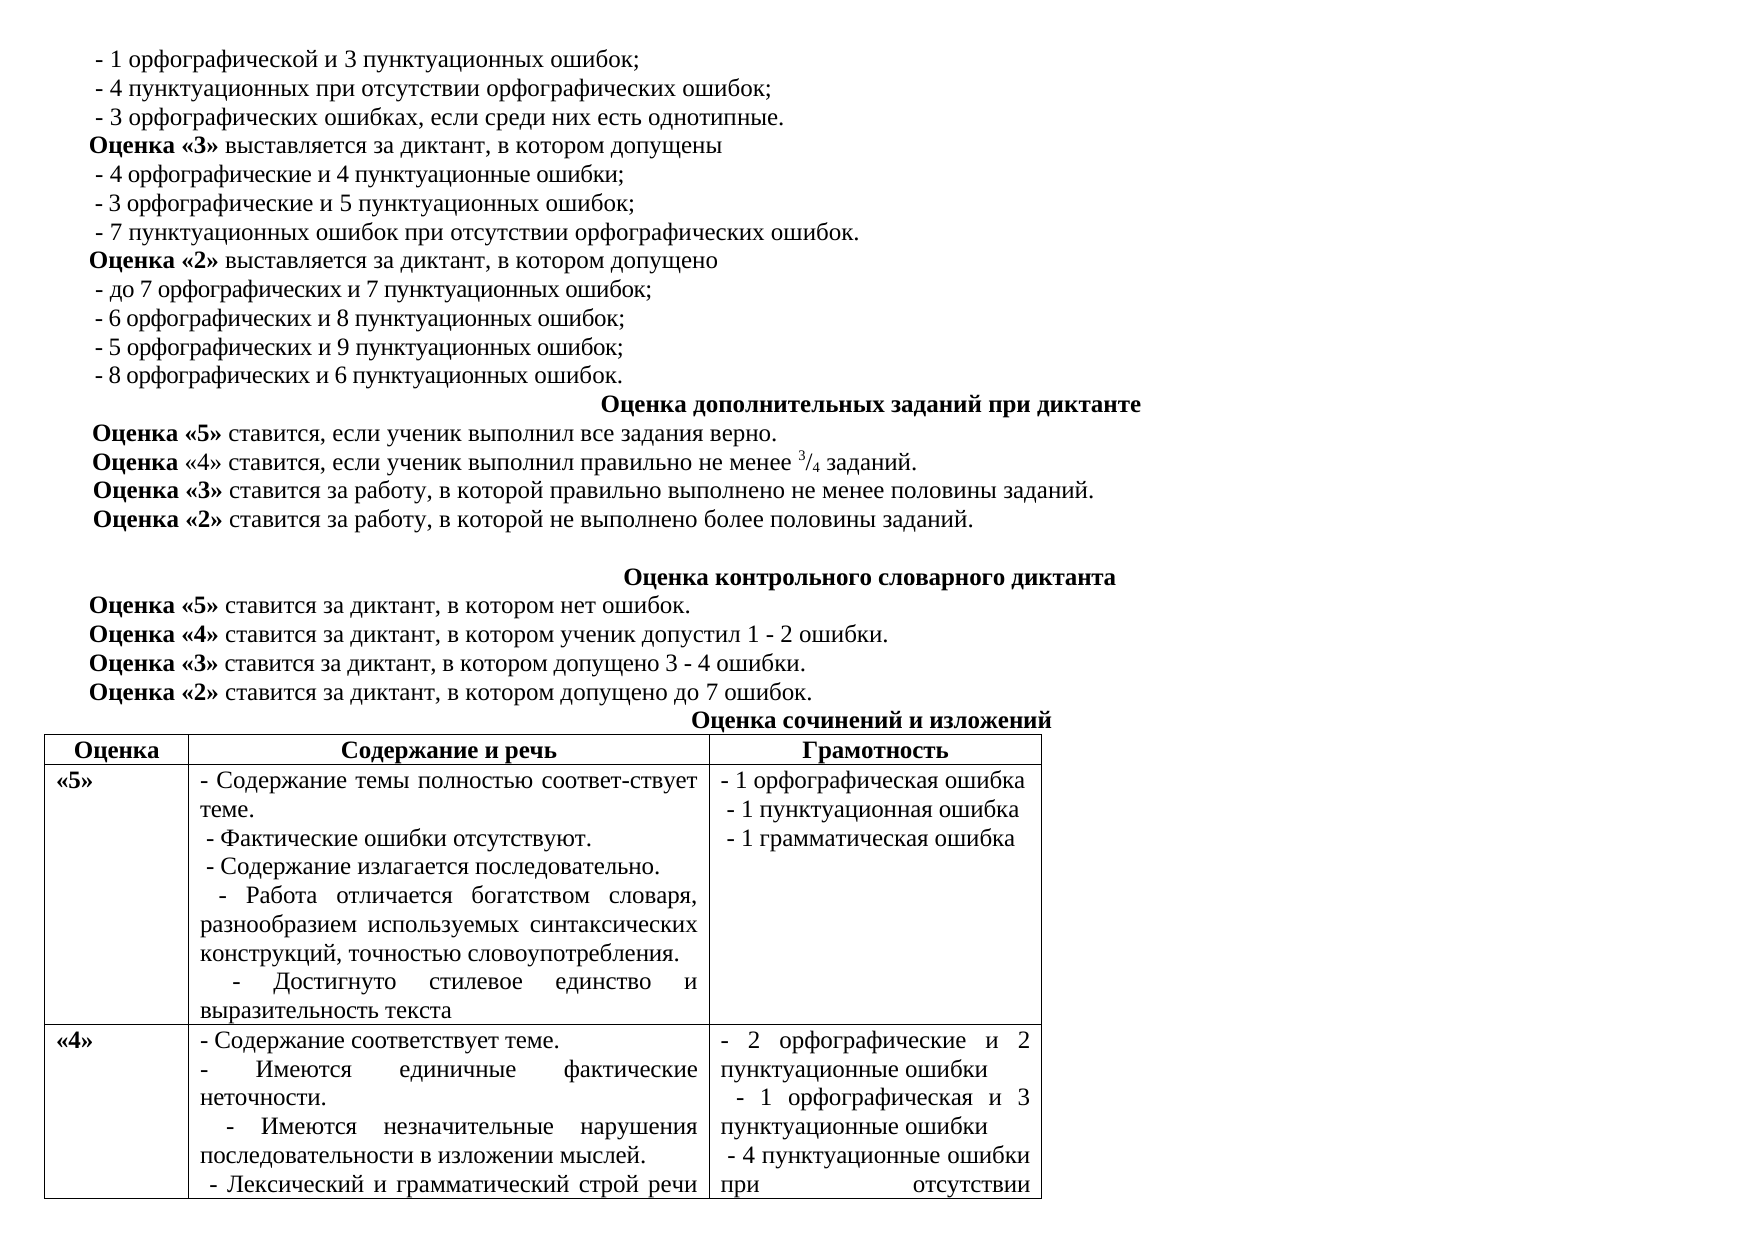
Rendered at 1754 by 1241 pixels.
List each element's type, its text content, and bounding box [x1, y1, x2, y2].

text - до 7 орфографических и 7 пунктуационных ошибок; [44, 274, 1697, 303]
text - 4 пунктуационных при отсутствии орфографических ошибок; [44, 73, 1698, 102]
text Оценка «2» ставится за работу, в которой не выполнено более половины заданий. [48, 504, 1694, 533]
text Оценка «2» ставится за диктант, в котором допущено до 7 ошибок. [44, 677, 1698, 706]
text - 4 орфографические и 4 пунктуационные ошибки; [44, 159, 1698, 188]
table_cell «5» [45, 765, 188, 1024]
text - 6 орфографических и 8 пунктуационных ошибок; [44, 303, 1697, 332]
table_cell - 1 орфографическая ошибка - 1 пунктуационная ошибка - 1 грамматическая ошибка [710, 765, 1041, 1024]
text Оценка «5» ставится, если ученик выполнил все задания верно. [47, 418, 1693, 447]
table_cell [710, 1025, 1041, 1197]
table_header Грамотность [710, 735, 1041, 764]
table_header Оценка [45, 735, 188, 764]
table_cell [189, 1025, 709, 1197]
text Оценка «5» ставится за диктант, в котором нет ошибок. [44, 591, 1698, 619]
table_cell «4» [45, 1025, 188, 1197]
text Оценка «3» ставится за работу, в которой правильно выполнено не менее половины заданий. [48, 476, 1694, 504]
text Оценка «3» выставляется за диктант, в котором допущены [44, 131, 1698, 159]
text Оценка сочинений и изложений [44, 706, 1698, 734]
text Оценка дополнительных заданий при диктанте [44, 389, 1697, 418]
text - 3 орфографические и 5 пунктуационных ошибок; [44, 188, 1698, 217]
text Оценка «4» ставится, если ученик выполнил правильно не менее 3/4 заданий. [47, 447, 1693, 476]
table_header Содержание и речь [189, 735, 709, 764]
table_cell - Содержание темы полностью соответ-ствует теме. - Фактические ошибки отсутствуют. - Содержание излагается последовательно. - Работа отличается богатством словаря, разнообразием используемых синтаксических конструкций, точностью словоупотребления. - Достигнуто стилевое единство и выразительность текста [189, 765, 709, 1024]
text - 3 орфографических ошибках, если среди них есть однотипные. [44, 102, 1698, 131]
text Оценка «2» выставляется за диктант, в котором допущено [44, 246, 1697, 274]
text Оценка «4» ставится за диктант, в котором ученик допустил 1 - 2 ошибки. [44, 619, 1697, 648]
text - 5 орфографических и 9 пунктуационных ошибок; [44, 332, 1697, 361]
text - 1 орфографической и 3 пунктуационных ошибок; [44, 44, 1698, 73]
text Оценка «3» ставится за диктант, в котором допущено 3 - 4 ошибки. [44, 648, 1697, 677]
text - 7 пунктуационных ошибок при отсутствии орфографических ошибок. [44, 217, 1698, 246]
text Оценка контрольного словарного диктанта [44, 562, 1694, 591]
text - 8 орфографических и 6 пунктуационных ошибок. [44, 361, 1697, 389]
